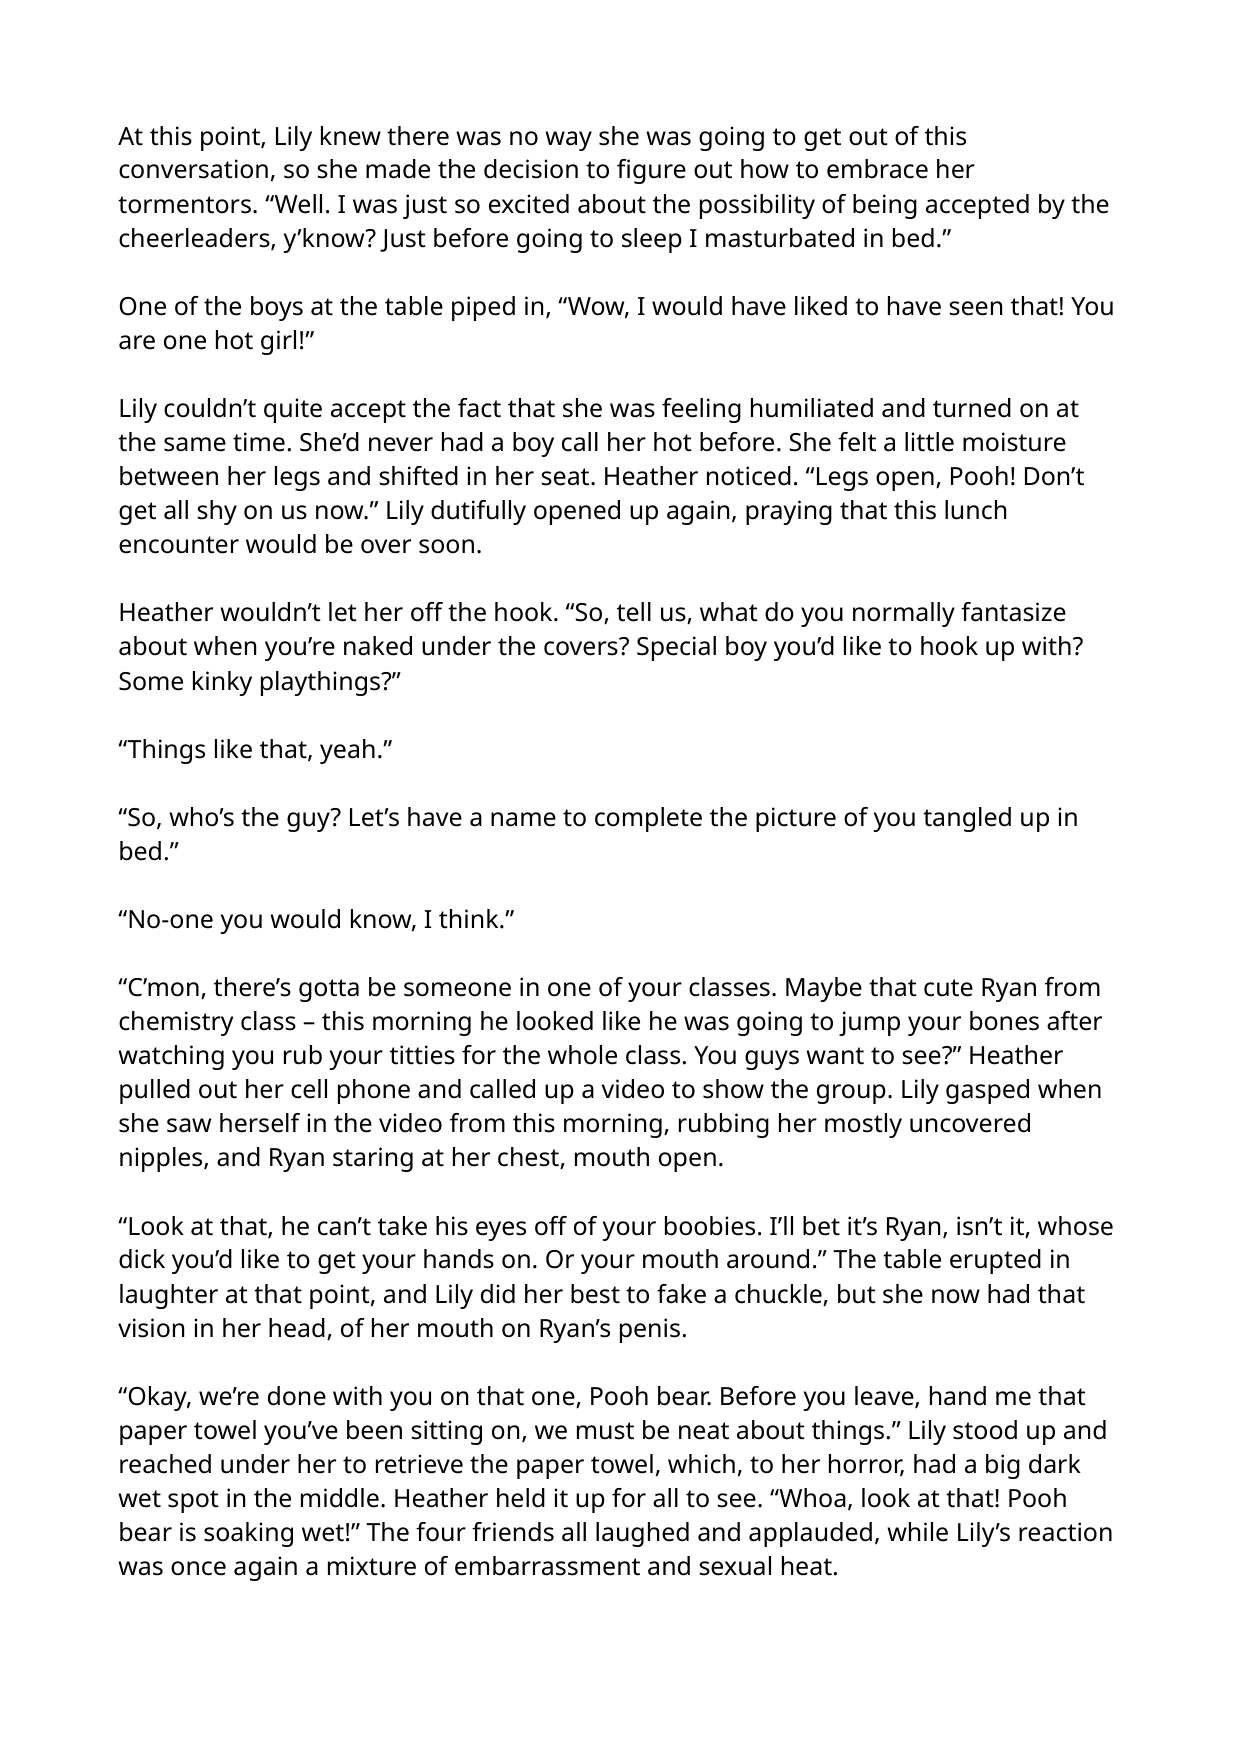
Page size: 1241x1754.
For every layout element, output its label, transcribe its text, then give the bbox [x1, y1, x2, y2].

text “C’mon, there’s gotta be someone in one of your classes. Maybe that cute Ryan from chemistry class – this morning he looked like he was going to jump your bones after watching you rub your titties for the whole class. You guys want to see?” Heather pulled out her cell phone and called up a video to show the group. Lily gasped when she saw herself in the video from this morning, rubbing her mostly uncovered nipples, and Ryan staring at her chest, mouth open. [118, 970, 1122, 1174]
text “No-one you would know, I think.” [118, 902, 1122, 936]
text “So, who’s the guy? Let’s have a name to complete the picture of you tangled up in bed.” [118, 799, 1122, 867]
text “Okay, we’re done with you on that one, Pooh bear. Before you leave, hand me that paper towel you’ve been sitting on, we must be neat about things.” Lily stood up and reached under her to retrieve the paper towel, which, to her horror, had a big dark wet spot in the middle. Heather held it up for all to see. “Whoa, look at that! Pooh bear is soaking wet!” The four friends all laughed and applauded, while Lily’s reaction was once again a mixture of embarrassment and sexual heat. [118, 1378, 1122, 1583]
text “Look at that, he can’t take his eyes off of your boobies. I’ll bet it’s Ryan, isn’t it, whose dick you’d like to get your hands on. Or your mouth around.” The table erupted in laughter at that point, and Lily did her best to fake a chuckle, but she now had that vision in her head, of her mouth on Ryan’s penis. [118, 1208, 1122, 1344]
text At this point, Lily knew there was no way she was going to get out of this conversation, so she made the decision to figure out how to embrace her tormentors. “Well. I was just so excited about the possibility of being accepted by the cheerleaders, y’know? Just before going to sleep I masturbated in bed.” [118, 118, 1122, 254]
text “Things like that, yeah.” [118, 731, 1122, 765]
text Lily couldn’t quite accept the fact that she was feeling humiliated and turned on at the same time. She’d never had a boy call her hot before. She felt a little moisture between her legs and shifted in her seat. Heather noticed. “Legs open, Pooh! Don’t get all shy on us now.” Lily dutifully opened up again, praying that this lunch encounter would be over soon. [118, 391, 1122, 561]
text One of the boys at the table piped in, “Wow, I would have liked to have seen that! You are one hot girl!” [118, 288, 1122, 357]
text Heather wouldn’t let her off the hook. “So, tell us, what do you normally fantasize about when you’re naked under the covers? Special boy you’d like to hook up with? Some kinky playthings?” [118, 595, 1122, 697]
